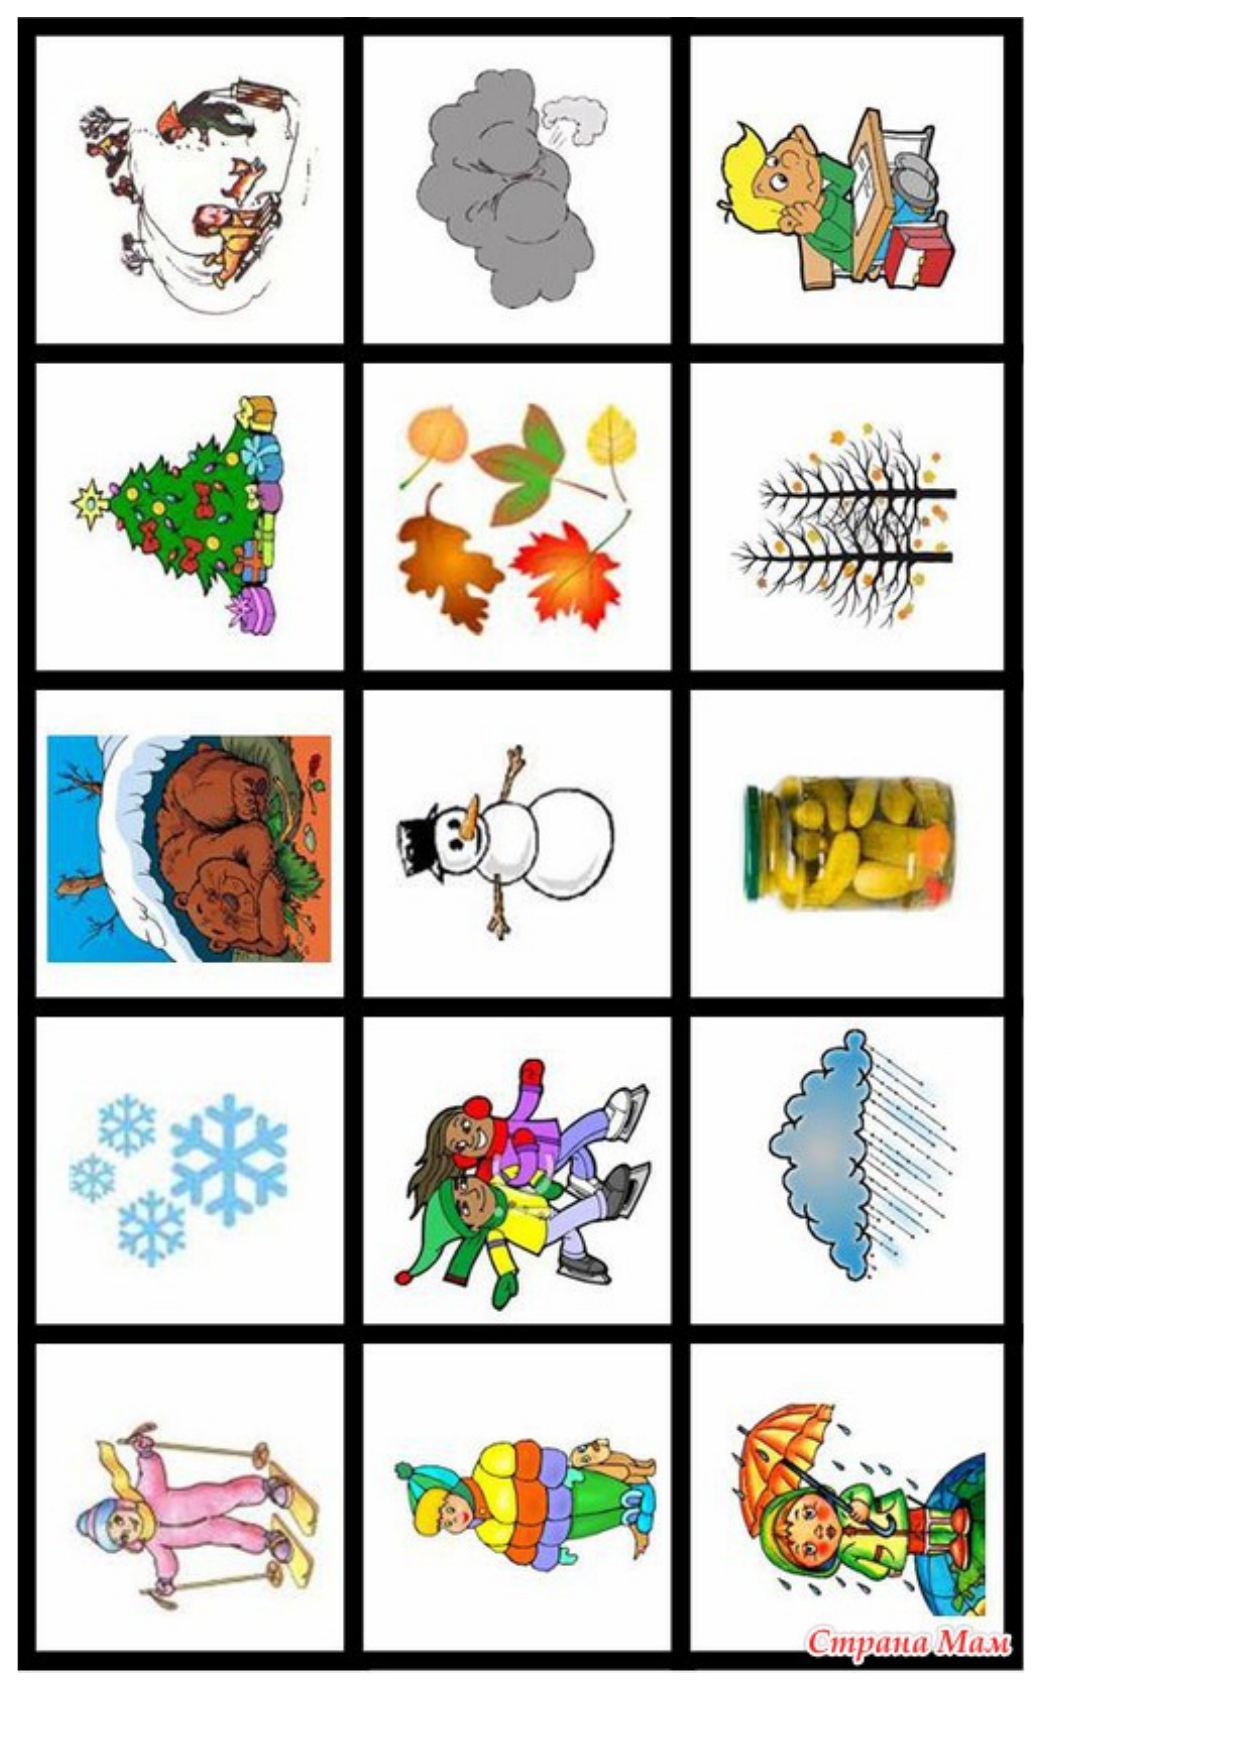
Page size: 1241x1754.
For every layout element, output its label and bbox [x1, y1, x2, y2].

picture [17, 17, 1026, 1673]
